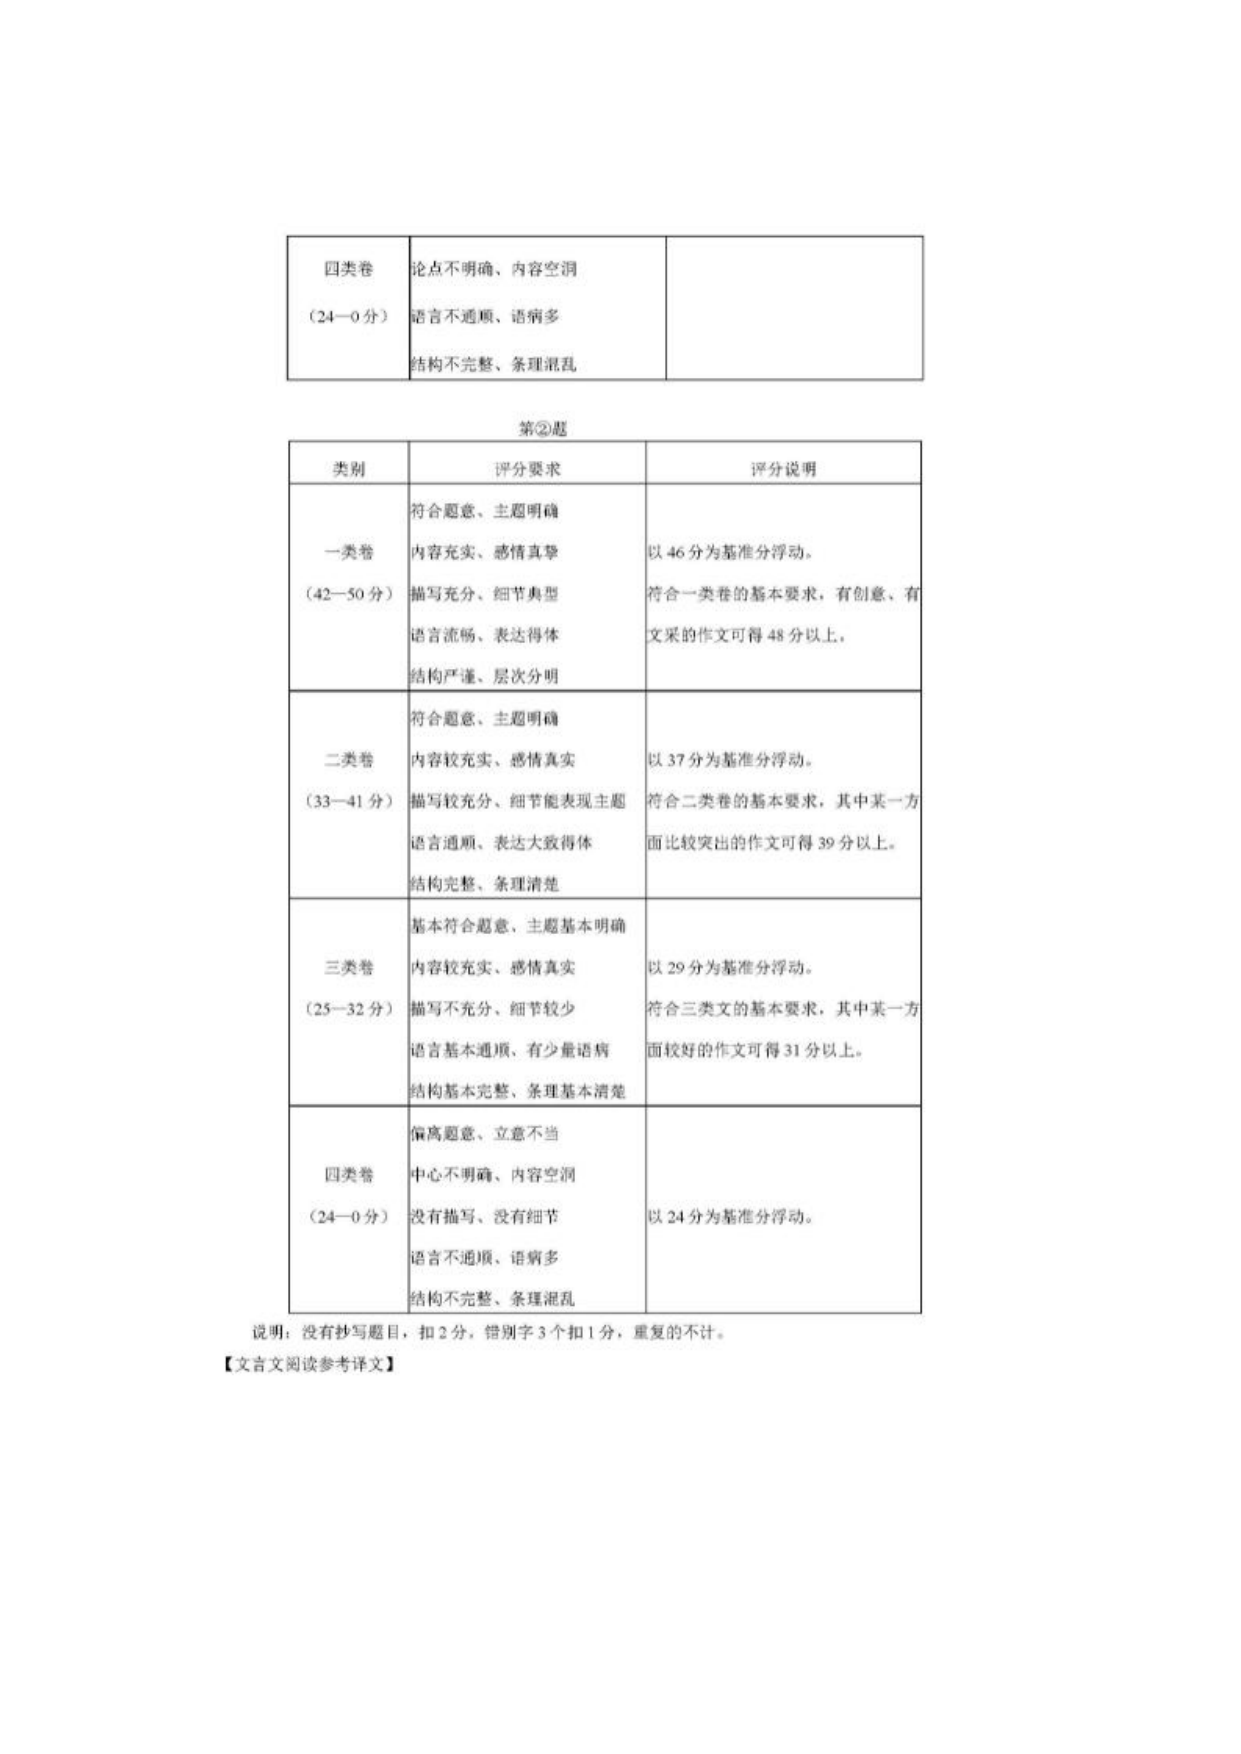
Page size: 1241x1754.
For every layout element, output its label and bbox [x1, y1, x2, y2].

picture [187, 162, 977, 1416]
